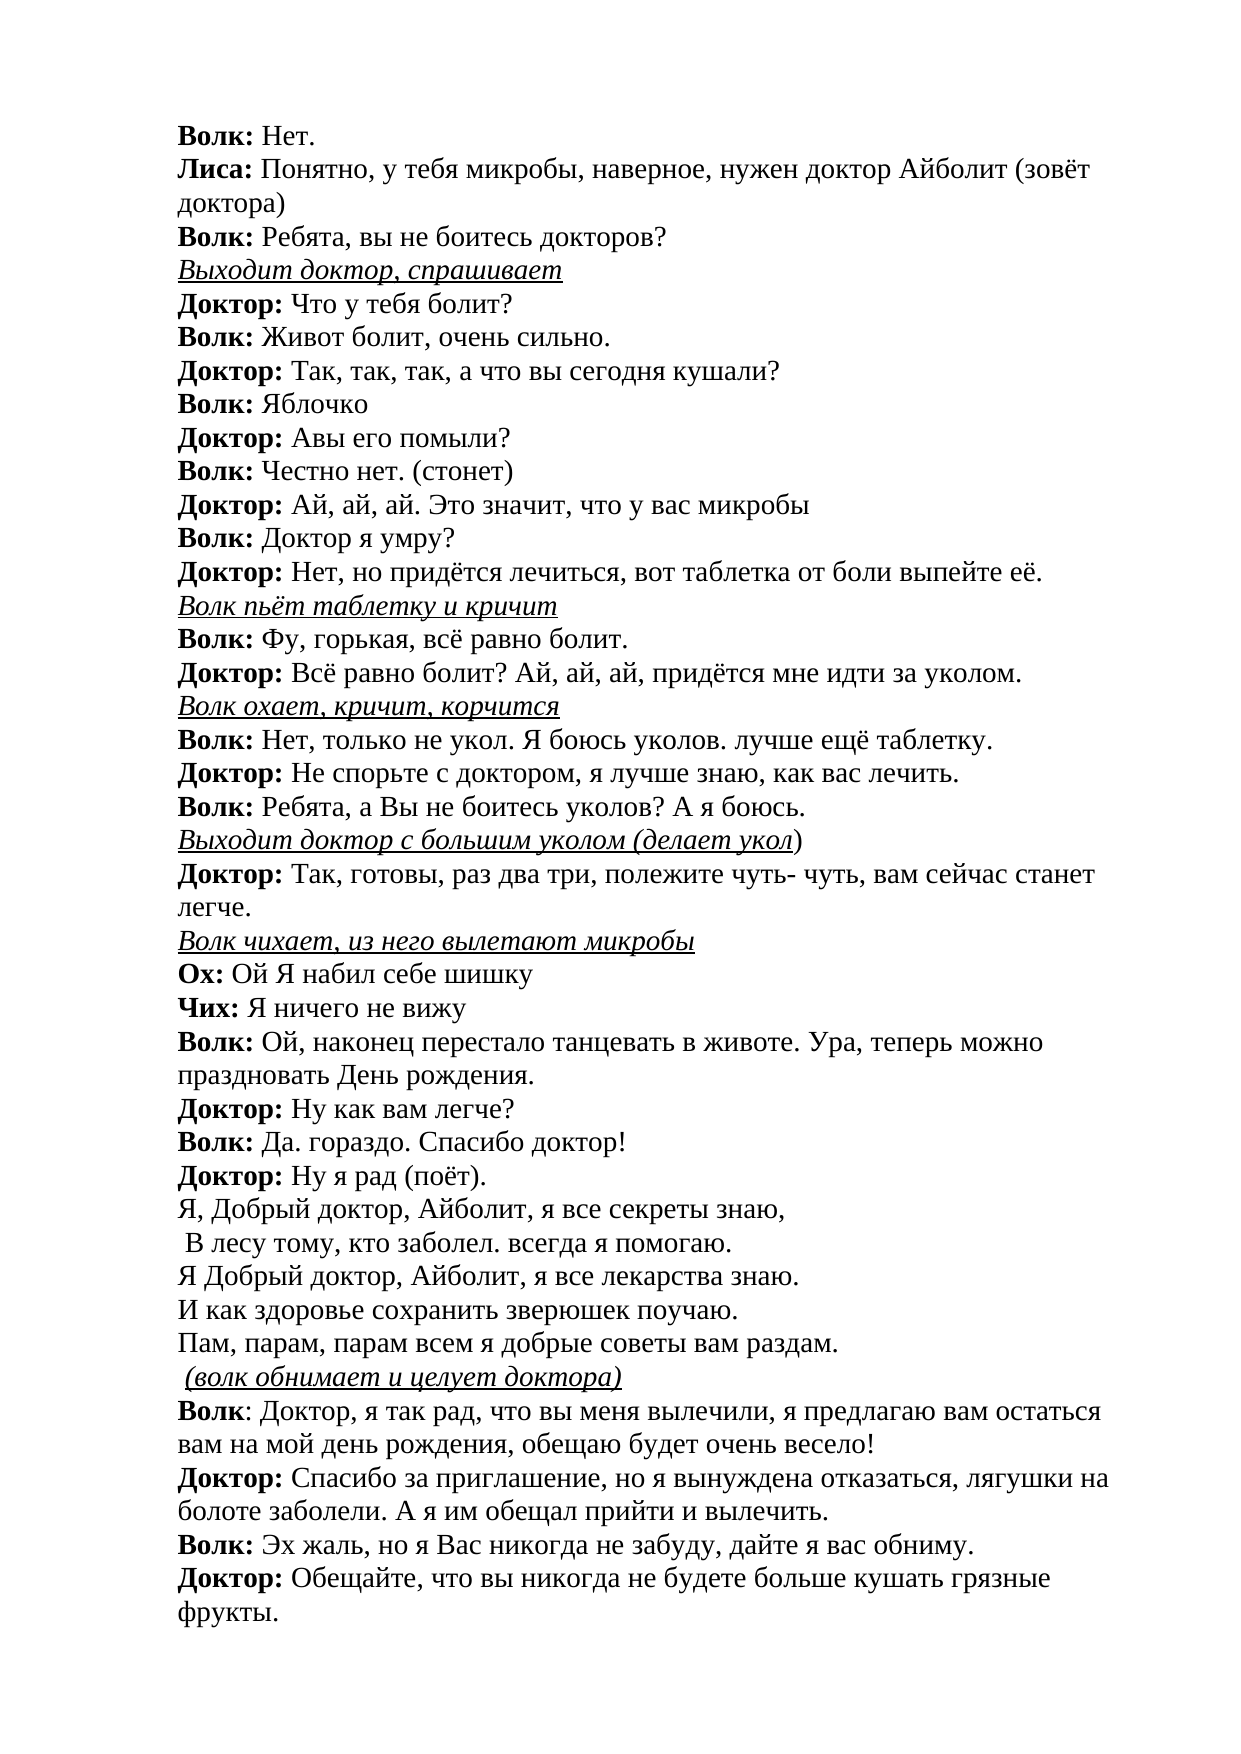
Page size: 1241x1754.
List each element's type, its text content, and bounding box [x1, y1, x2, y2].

text Доктор: Так, готовы, раз два три, полежите чуть- чуть, вам сейчас станет легче. [177, 856, 1152, 923]
text Волк: Нет, только не укол. Я боюсь уколов. лучше ещё таблетку. [177, 722, 1152, 755]
text В лесу тому, кто заболел. всегда я помогаю. [177, 1225, 1152, 1258]
text Доктор: Не спорьте с доктором, я лучше знаю, как вас лечить. [177, 755, 1152, 789]
text Ох: Ой Я набил себе шишку [177, 957, 1152, 990]
text (волк обнимает и целует доктора) [177, 1359, 1152, 1393]
text Волк пьёт таблетку и кричит [177, 588, 1152, 621]
text Доктор: Ну как вам легче? [177, 1091, 1152, 1124]
text Чих: Я ничего не вижу [177, 990, 1152, 1024]
text И как здоровье сохранить зверюшек поучаю. [177, 1292, 1152, 1326]
text Выходит доктор, спрашивает [177, 252, 1152, 286]
text Доктор: Обещайте, что вы никогда не будете больше кушать грязные фрукты. [177, 1560, 1152, 1627]
text Доктор: Ай, ай, ай. Это значит, что у вас микробы [177, 487, 1152, 521]
text Доктор: Ну я рад (поёт). [177, 1158, 1152, 1191]
text Волк: Эх жаль, но я Вас никогда не забуду, дайте я вас обниму. [177, 1527, 1152, 1560]
text Я, Добрый доктор, Айболит, я все секреты знаю, [177, 1191, 1152, 1225]
text Волк: Доктор, я так рад, что вы меня вылечили, я предлагаю вам остаться вам на мой день рождения, обещаю будет очень весело! [177, 1393, 1152, 1460]
text Лиса: Понятно, у тебя микробы, наверное, нужен доктор Айболит (зовёт доктора) [177, 152, 1152, 219]
text Доктор: Что у тебя болит? [177, 286, 1152, 319]
text Выходит доктор с большим уколом (делает укол) [177, 822, 1152, 856]
text Волк: Яблочко [177, 386, 1152, 420]
text Доктор: Так, так, так, а что вы сегодня кушали? [177, 353, 1152, 386]
text Волк: Фу, горькая, всё равно болит. [177, 621, 1152, 655]
text Волк: Живот болит, очень сильно. [177, 319, 1152, 353]
text Волк: Честно нет. (стонет) [177, 453, 1152, 487]
text Волк: Да. гораздо. Спасибо доктор! [177, 1124, 1152, 1158]
text Волк: Ой, наконец перестало танцевать в животе. Ура, теперь можно праздновать День рождения. [177, 1024, 1152, 1091]
text Пам, парам, парам всем я добрые советы вам раздам. [177, 1326, 1152, 1359]
text Доктор: Нет, но придётся лечиться, вот таблетка от боли выпейте её. [177, 554, 1152, 588]
text Доктор: Авы его помыли? [177, 420, 1152, 453]
text Волк чихает, из него вылетают микробы [177, 923, 1152, 957]
text Я Добрый доктор, Айболит, я все лекарства знаю. [177, 1258, 1152, 1292]
text Волк: Ребята, вы не боитесь докторов? [177, 219, 1152, 252]
text Доктор: Всё равно болит? Ай, ай, ай, придётся мне идти за уколом. [177, 655, 1152, 688]
text Волк: Доктор я умру? [177, 521, 1152, 554]
text Волк: Ребята, а Вы не боитесь уколов? А я боюсь. [177, 789, 1152, 822]
text Волк: Нет. [177, 118, 1152, 152]
text Доктор: Спасибо за приглашение, но я вынуждена отказаться, лягушки на болоте заболели. А я им обещал прийти и вылечить. [177, 1460, 1152, 1527]
text Волк охает, кричит, корчится [177, 688, 1152, 722]
